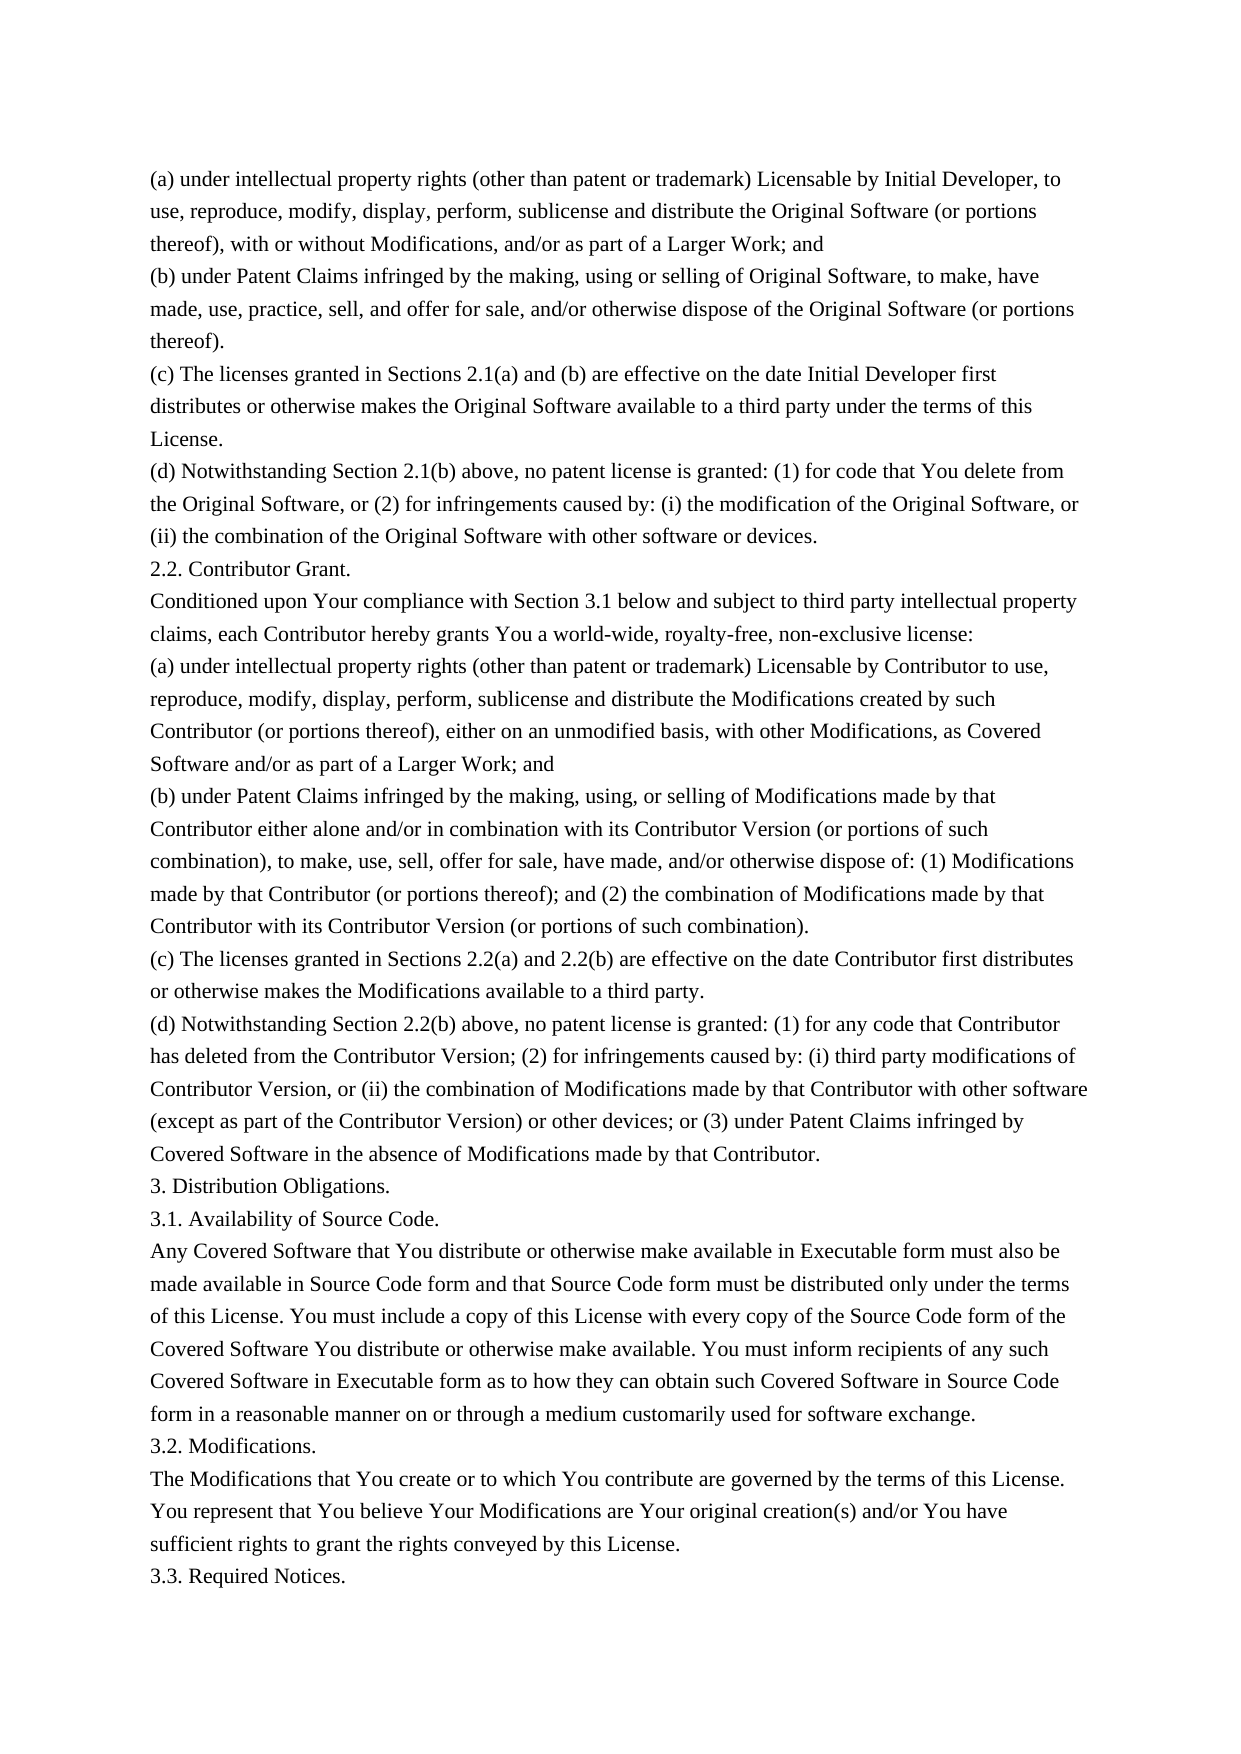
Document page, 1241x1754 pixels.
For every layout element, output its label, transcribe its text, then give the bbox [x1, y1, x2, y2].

text 2.2. Contributor Grant. [150, 552, 1090, 584]
text The Modifications that You create or to which You contribute are governed by the terms of this License. You represent that You believe Your Modifications are Your original creation(s) and/or You have sufficient rights to grant the rights conveyed by this License. [150, 1462, 1090, 1559]
text (a) under intellectual property rights (other than patent or trademark) Licensable by Contributor to use, reproduce, modify, display, perform, sublicense and distribute the Modifications created by such Contributor (or portions thereof), either on an unmodified basis, with other Modifications, as Covered Software and/or as part of a Larger Work; and [150, 649, 1090, 779]
text Conditioned upon Your compliance with Section 3.1 below and subject to third party intellectual property claims, each Contributor hereby grants You a world-wide, royalty-free, non-exclusive license: [150, 584, 1090, 649]
text (d) Notwithstanding Section 2.1(b) above, no patent license is granted: (1) for code that You delete from the Original Software, or (2) for infringements caused by: (i) the modification of the Original Software, or (ii) the combination of the Original Software with other software or devices. [150, 454, 1090, 552]
text Any Covered Software that You distribute or otherwise make available in Executable form must also be made available in Source Code form and that Source Code form must be distributed only under the terms of this License. You must include a copy of this License with every copy of the Source Code form of the Covered Software You distribute or otherwise make available. You must inform recipients of any such Covered Software in Executable form as to how they can obtain such Covered Software in Source Code form in a reasonable manner on or through a medium customarily used for software exchange. [150, 1234, 1090, 1429]
text (a) under intellectual property rights (other than patent or trademark) Licensable by Initial Developer, to use, reproduce, modify, display, perform, sublicense and distribute the Original Software (or portions thereof), with or without Modifications, and/or as part of a Larger Work; and [150, 162, 1090, 259]
text 3.2. Modifications. [150, 1429, 1090, 1462]
text (b) under Patent Claims infringed by the making, using or selling of Original Software, to make, have made, use, practice, sell, and offer for sale, and/or otherwise dispose of the Original Software (or portions thereof). [150, 259, 1090, 357]
text 3. Distribution Obligations. [150, 1169, 1090, 1202]
text 3.1. Availability of Source Code. [150, 1202, 1090, 1234]
text 3.3. Required Notices. [150, 1559, 1090, 1592]
text (c) The licenses granted in Sections 2.1(a) and (b) are effective on the date Initial Developer first distributes or otherwise makes the Original Software available to a third party under the terms of this License. [150, 357, 1090, 454]
text (c) The licenses granted in Sections 2.2(a) and 2.2(b) are effective on the date Contributor first distributes or otherwise makes the Modifications available to a third party. [150, 942, 1090, 1007]
text (d) Notwithstanding Section 2.2(b) above, no patent license is granted: (1) for any code that Contributor has deleted from the Contributor Version; (2) for infringements caused by: (i) third party modifications of Contributor Version, or (ii) the combination of Modifications made by that Contributor with other software (except as part of the Contributor Version) or other devices; or (3) under Patent Claims infringed by Covered Software in the absence of Modifications made by that Contributor. [150, 1007, 1090, 1169]
text (b) under Patent Claims infringed by the making, using, or selling of Modifications made by that Contributor either alone and/or in combination with its Contributor Version (or portions of such combination), to make, use, sell, offer for sale, have made, and/or otherwise dispose of: (1) Modifications made by that Contributor (or portions thereof); and (2) the combination of Modifications made by that Contributor with its Contributor Version (or portions of such combination). [150, 779, 1090, 942]
